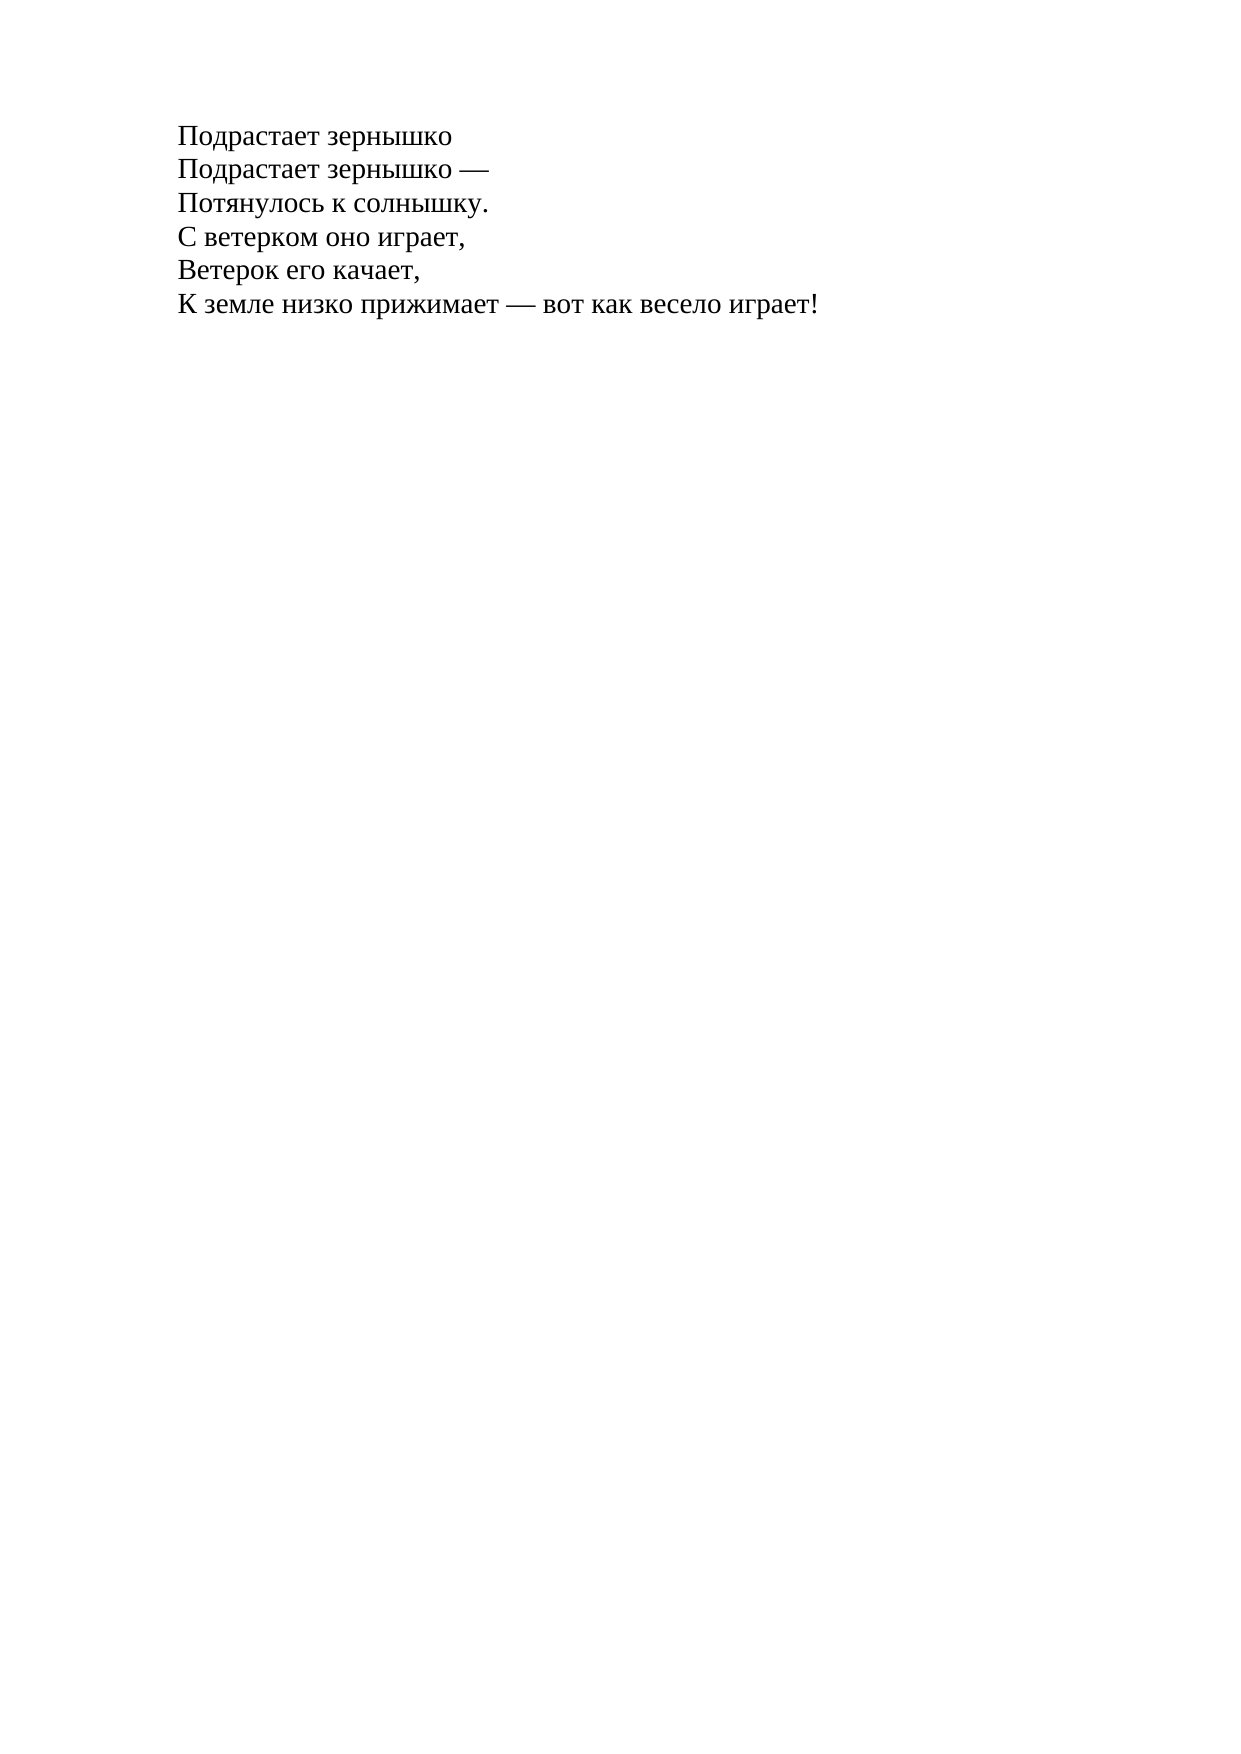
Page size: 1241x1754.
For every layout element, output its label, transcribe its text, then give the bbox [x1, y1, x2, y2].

text Подрастает зернышко — [177, 152, 1152, 185]
text Ветерок его качает, [177, 252, 1152, 286]
text Подрастает зернышко [177, 118, 1152, 152]
text К земле низко прижимает — вот как весело играет! [177, 286, 1152, 319]
text Потянулось к солнышку. [177, 185, 1152, 219]
text С ветерком оно играет, [177, 219, 1152, 252]
